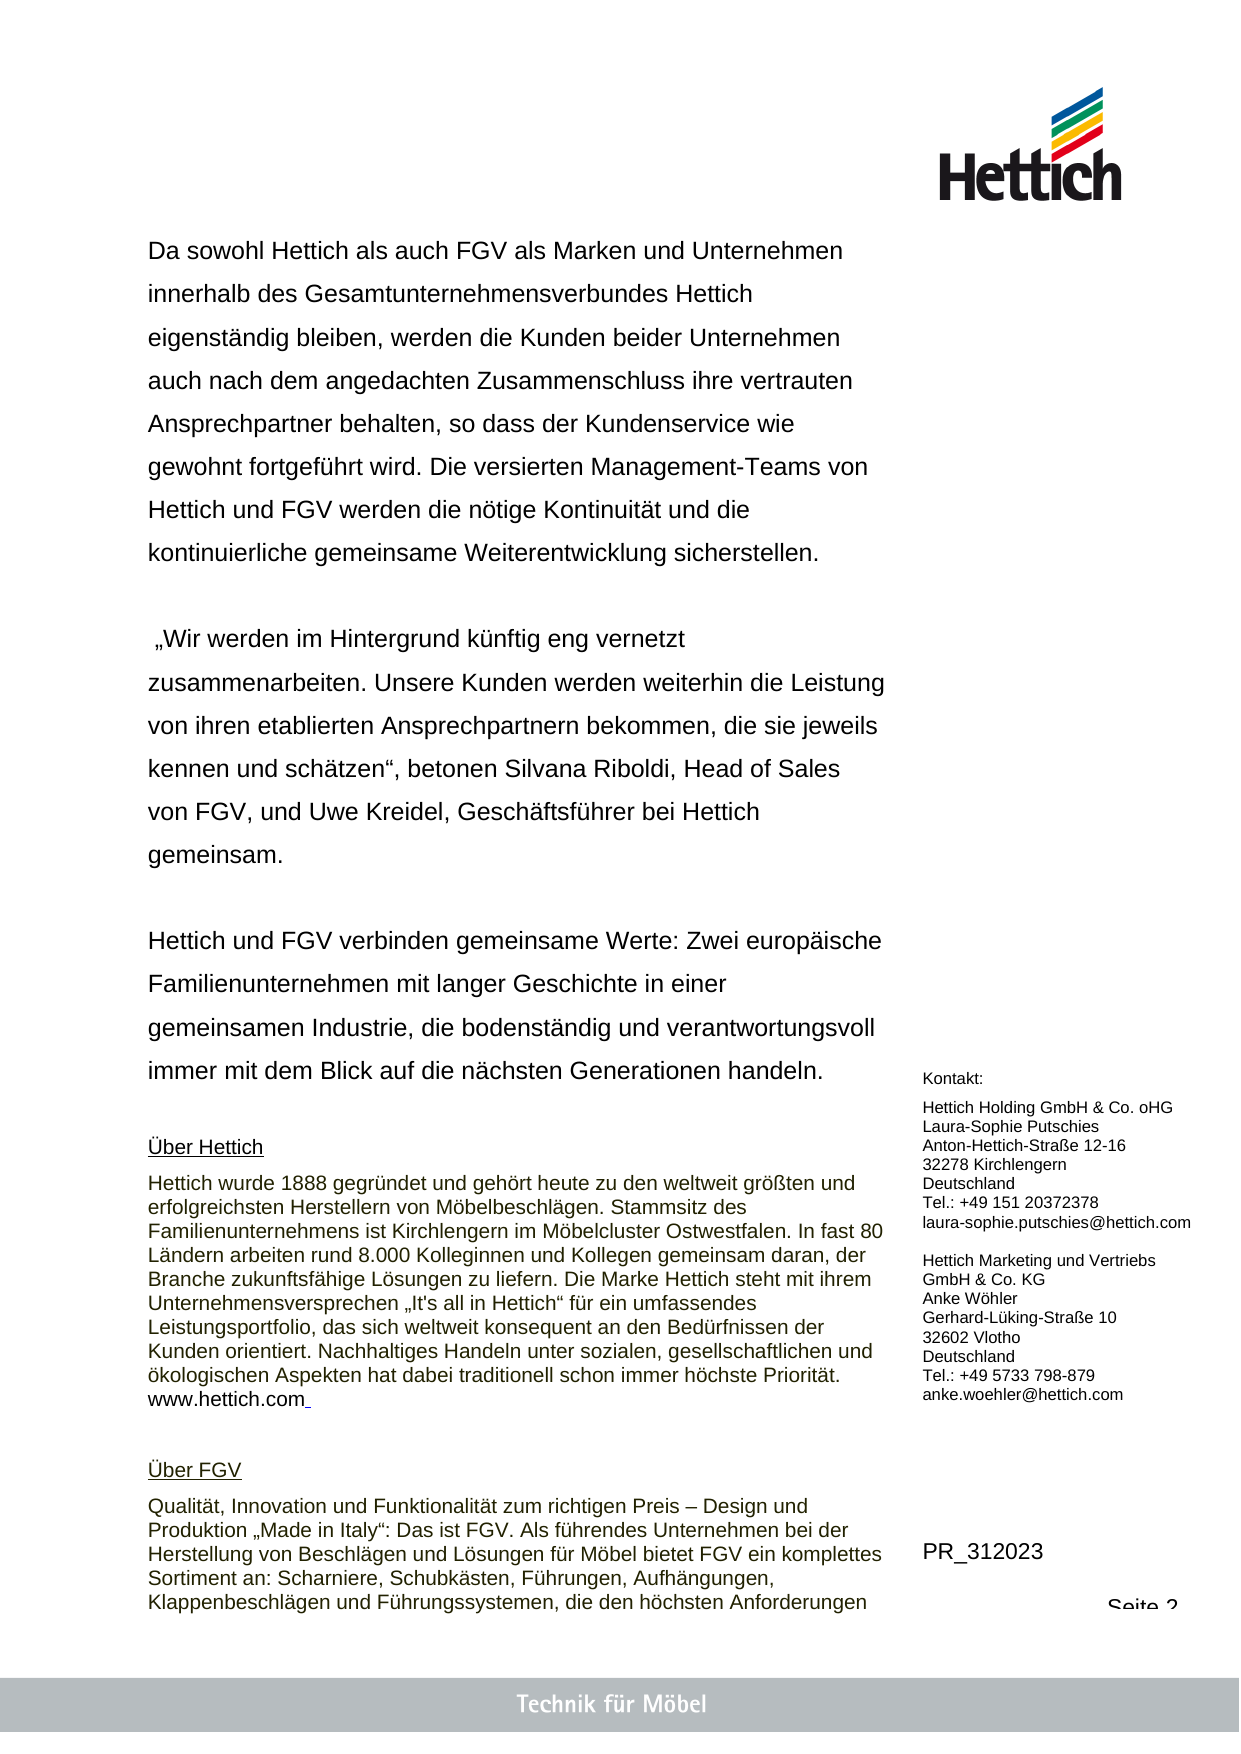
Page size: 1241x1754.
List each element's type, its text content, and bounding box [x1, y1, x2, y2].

text „Wir werden im Hintergrund künftig eng vernetzt zusammenarbeiten. Unsere Kunden werden weiterhin die Leistung von ihren etablierten Ansprechpartnern bekommen, die sie jeweils kennen und schätzen“, betonen Silvana Riboldi, Head of Sales von FGV, und Uwe Kreidel, Geschäftsführer bei Hettich gemeinsam. [148, 624, 887, 869]
picture [0, 1615, 1239, 1732]
text Über FGV [148, 1458, 887, 1482]
text Hettich und FGV verbinden gemeinsame Werte: Zwei europäische Familienunternehmen mit langer Geschichte in einer gemeinsamen Industrie, die bodenständig und verantwortungsvoll immer mit dem Blick auf die nächsten Generationen handeln. [148, 926, 887, 1084]
text Hettich wurde 1888 gegründet und gehört heute zu den weltweit größten und erfolgreichsten Herstellern von Möbelbeschlägen. Stammsitz des Familienunternehmens ist Kirchlengern im Möbelcluster Ostwestfalen. In fast 80 Ländern arbeiten rund 8.000 Kolleginnen und Kollegen gemeinsam daran, der Branche zukunftsfähige Lösungen zu liefern. Die Marke Hettich steht mit ihrem Unternehmensversprechen „It's all in Hettich“ für ein umfassendes Leistungsportfolio, das sich weltweit konsequent an den Bedürfnissen der Kunden orientiert. Nachhaltiges Handeln unter sozialen, gesellschaftlichen und ökologischen Aspekten hat dabei traditionell schon immer höchste Priorität. www.hettich.com [148, 1171, 887, 1410]
picture [0, 6, 1241, 263]
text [148, 1494, 887, 1614]
text Über Hettich [148, 1135, 887, 1159]
text Da sowohl Hettich als auch FGV als Marken und Unternehmen innerhalb des Gesamtunternehmensverbundes Hettich eigenständig bleiben, werden die Kunden beider Unternehmen auch nach dem angedachten Zusammenschluss ihre vertrauten Ansprechpartner behalten, so dass der Kundenservice wie gewohnt fortgeführt wird. Die versierten Management-Teams von Hettich und FGV werden die nötige Kontinuität und die kontinuierliche gemeinsame Weiterentwicklung sicherstellen. [148, 236, 887, 567]
